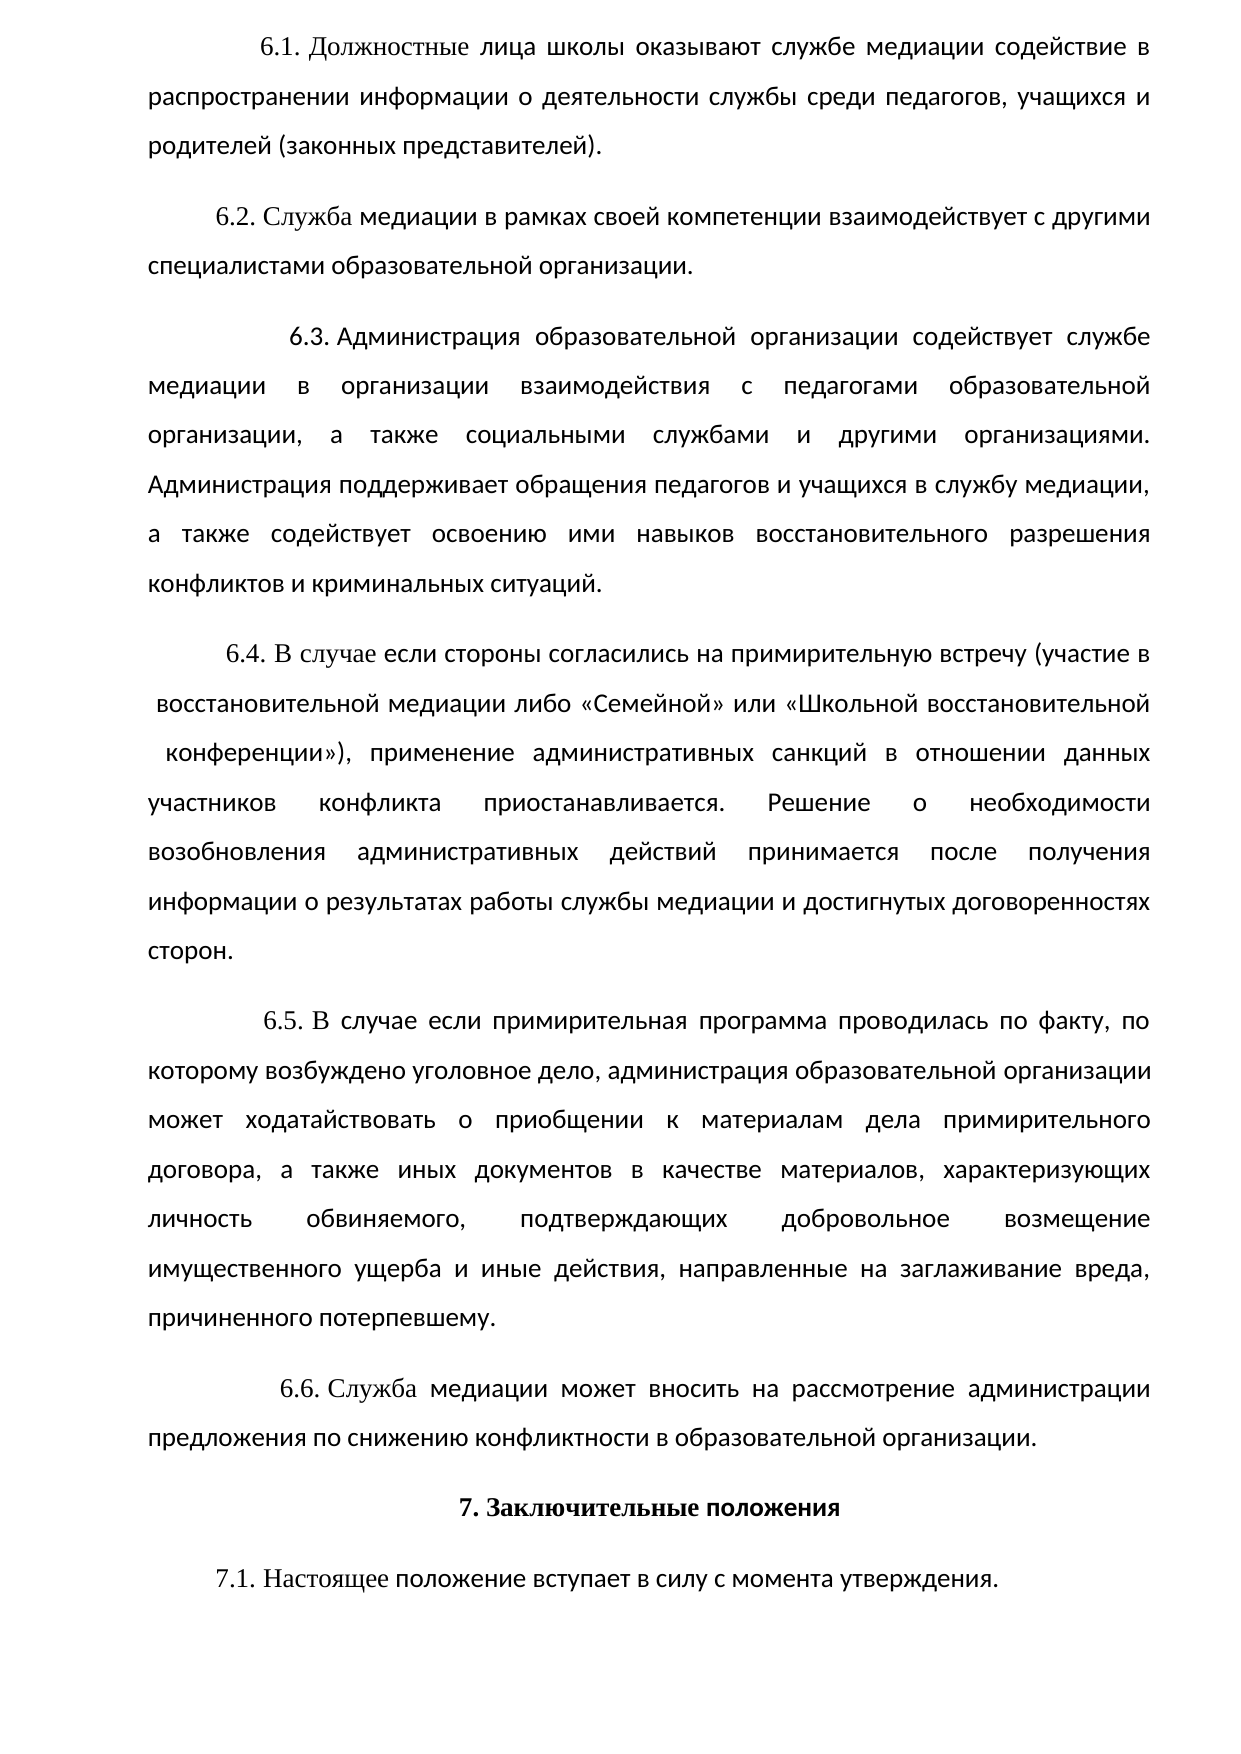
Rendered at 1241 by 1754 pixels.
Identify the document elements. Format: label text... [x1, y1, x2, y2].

text 6.6. Служба медиации может вносить на рассмотрение администрации предложения по снижению конфликтности в образовательной организации. [148, 1371, 1152, 1453]
text 6.1. Должностные лица школы оказывают службе медиации содействие в распространении информации о деятельности службы среди педагогов, учащихся и родителей (законных представителей). [148, 29, 1152, 162]
text 7. Заключительные положения [148, 1491, 1152, 1523]
text 6.4. В случае если стороны согласились на примирительную встречу (участие в восстановительной медиации либо «Семейной» или «Школьной восстановительной конференции»), применение административных санкций в отношении данных участников конфликта приостанавливается. Решение о необходимости возобновления административных действий принимается после получения информации о результатах работы службы медиации и достигнутых договоренностях сторон. [148, 636, 1152, 966]
text 6.2. Служба медиации в рамках своей компетенции взаимодействует с другими специалистами образовательной организации. [148, 199, 1152, 281]
text 6.5. В случае если примирительная программа проводилась по факту, по которому возбуждено уголовное дело, администрация образовательной организации может ходатайствовать о приобщении к материалам дела примирительного договора, а также иных документов в качестве материалов, характеризующих личность обвиняемого, подтверждающих добровольное возмещение имущественного ущерба и иные действия, направленные на заглаживание вреда, причиненного потерпевшему. [148, 1003, 1152, 1333]
text 6.3. Администрация образовательной организации содействует службе медиации в организации взаимодействия с педагогами образовательной организации, а также социальными службами и другими организациями. Администрация поддерживает обращения педагогов и учащихся в службу медиации, а также содействует освоению ими навыков восстановительного разрешения конфликтов и криминальных ситуаций. [148, 319, 1152, 599]
text 7.1. Настоящее положение вступает в силу с момента утверждения. [148, 1561, 1152, 1594]
